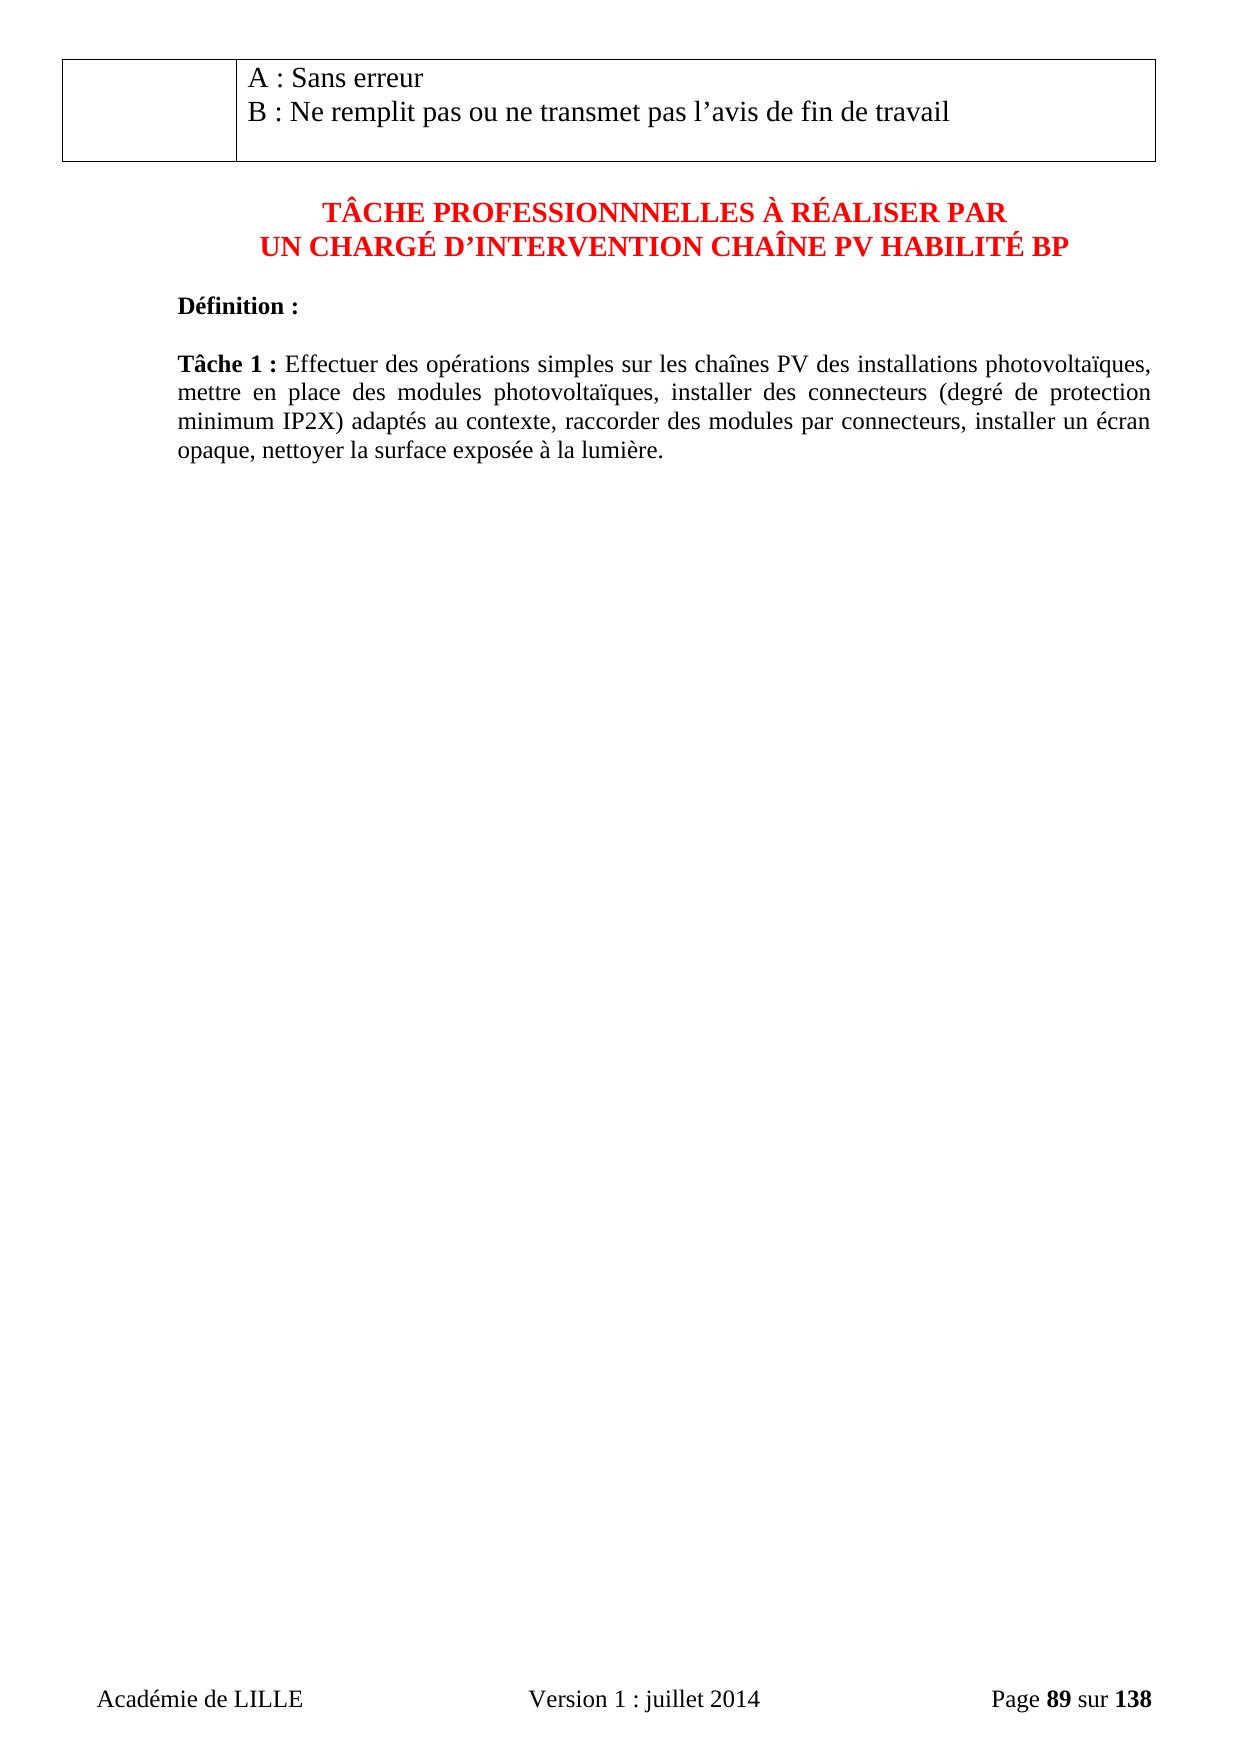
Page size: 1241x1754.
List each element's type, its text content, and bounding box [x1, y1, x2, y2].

list UN CHARGÉ D’INTERVENTION CHAÎNE PV HABILITÉ BP [177, 229, 1152, 262]
list TÂCHE PROFESSIONNNELLES À RÉALISER PAR [177, 195, 1152, 229]
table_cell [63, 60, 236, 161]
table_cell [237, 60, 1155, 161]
list Tâche 1 : Effectuer des opérations simples sur les chaînes PV des installations photovoltaïques, mettre en place des modules photovoltaïques, installer des connecteurs (degré de protection minimum IP2X) adaptés au contexte, raccorder des modules par connecteurs, installer un écran opaque, nettoyer la surface exposée à la lumière. [177, 349, 1152, 464]
list Définition : [177, 291, 1152, 320]
